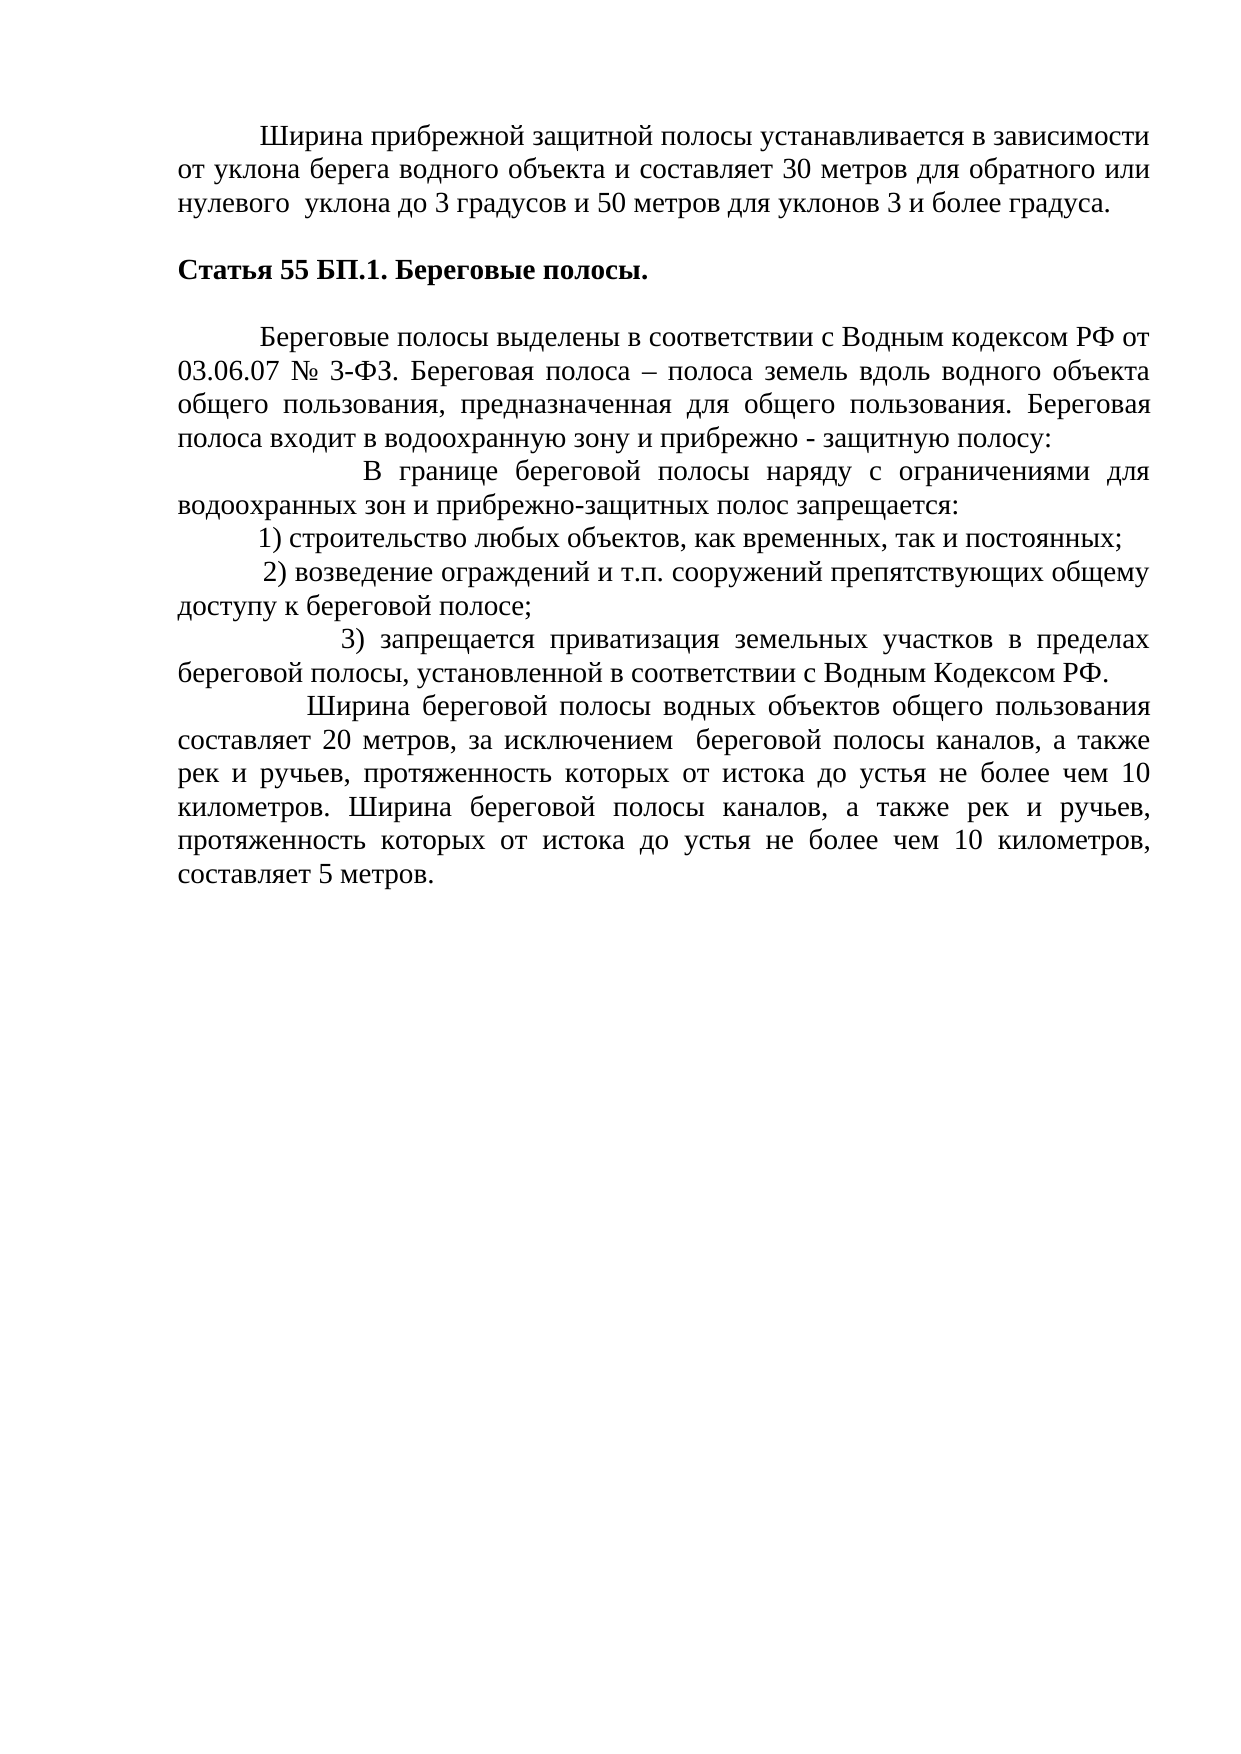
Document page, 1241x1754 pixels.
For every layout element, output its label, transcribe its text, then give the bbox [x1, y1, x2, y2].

text 1) строительство любых объектов, как временных, так и постоянных; [177, 521, 1152, 554]
text Ширина прибрежной защитной полосы устанавливается в зависимости от уклона берега водного объекта и составляет для обратного или нулевого уклона до 3 градусов и для уклонов 3 и более градуса. [177, 118, 1152, 219]
text Береговые полосы выделены в соответствии с Водным кодексом РФ от 03.06.07 № 3-ФЗ. Береговая полоса – полоса земель вдоль водного объекта общего пользования, предназначенная для общего пользования. Береговая полоса входит в водоохранную зону и прибрежно - защитную полосу: [177, 319, 1152, 453]
text 3) запрещается приватизация земельных участков в пределах береговой полосы, установленной в соответствии с Водным Кодексом РФ. [177, 621, 1152, 688]
text 2) возведение ограждений и т.п. сооружений препятствующих общему доступу к береговой полосе; [177, 554, 1152, 621]
text Статья 55 БП.1. Береговые полосы. [177, 252, 1152, 286]
text В границе береговой полосы наряду с ограничениями для водоохранных зон и прибрежно-защитных полос запрещается: [177, 453, 1152, 521]
text Ширина береговой полосы водных объектов общего пользования составляет , за исключением береговой полосы каналов, а также рек и ручьев, протяженность которых от истока до устья не более чем . Ширина береговой полосы каналов, а также рек и ручьев, протяженность которых от истока до устья не более чем , составляет . [177, 688, 1152, 889]
